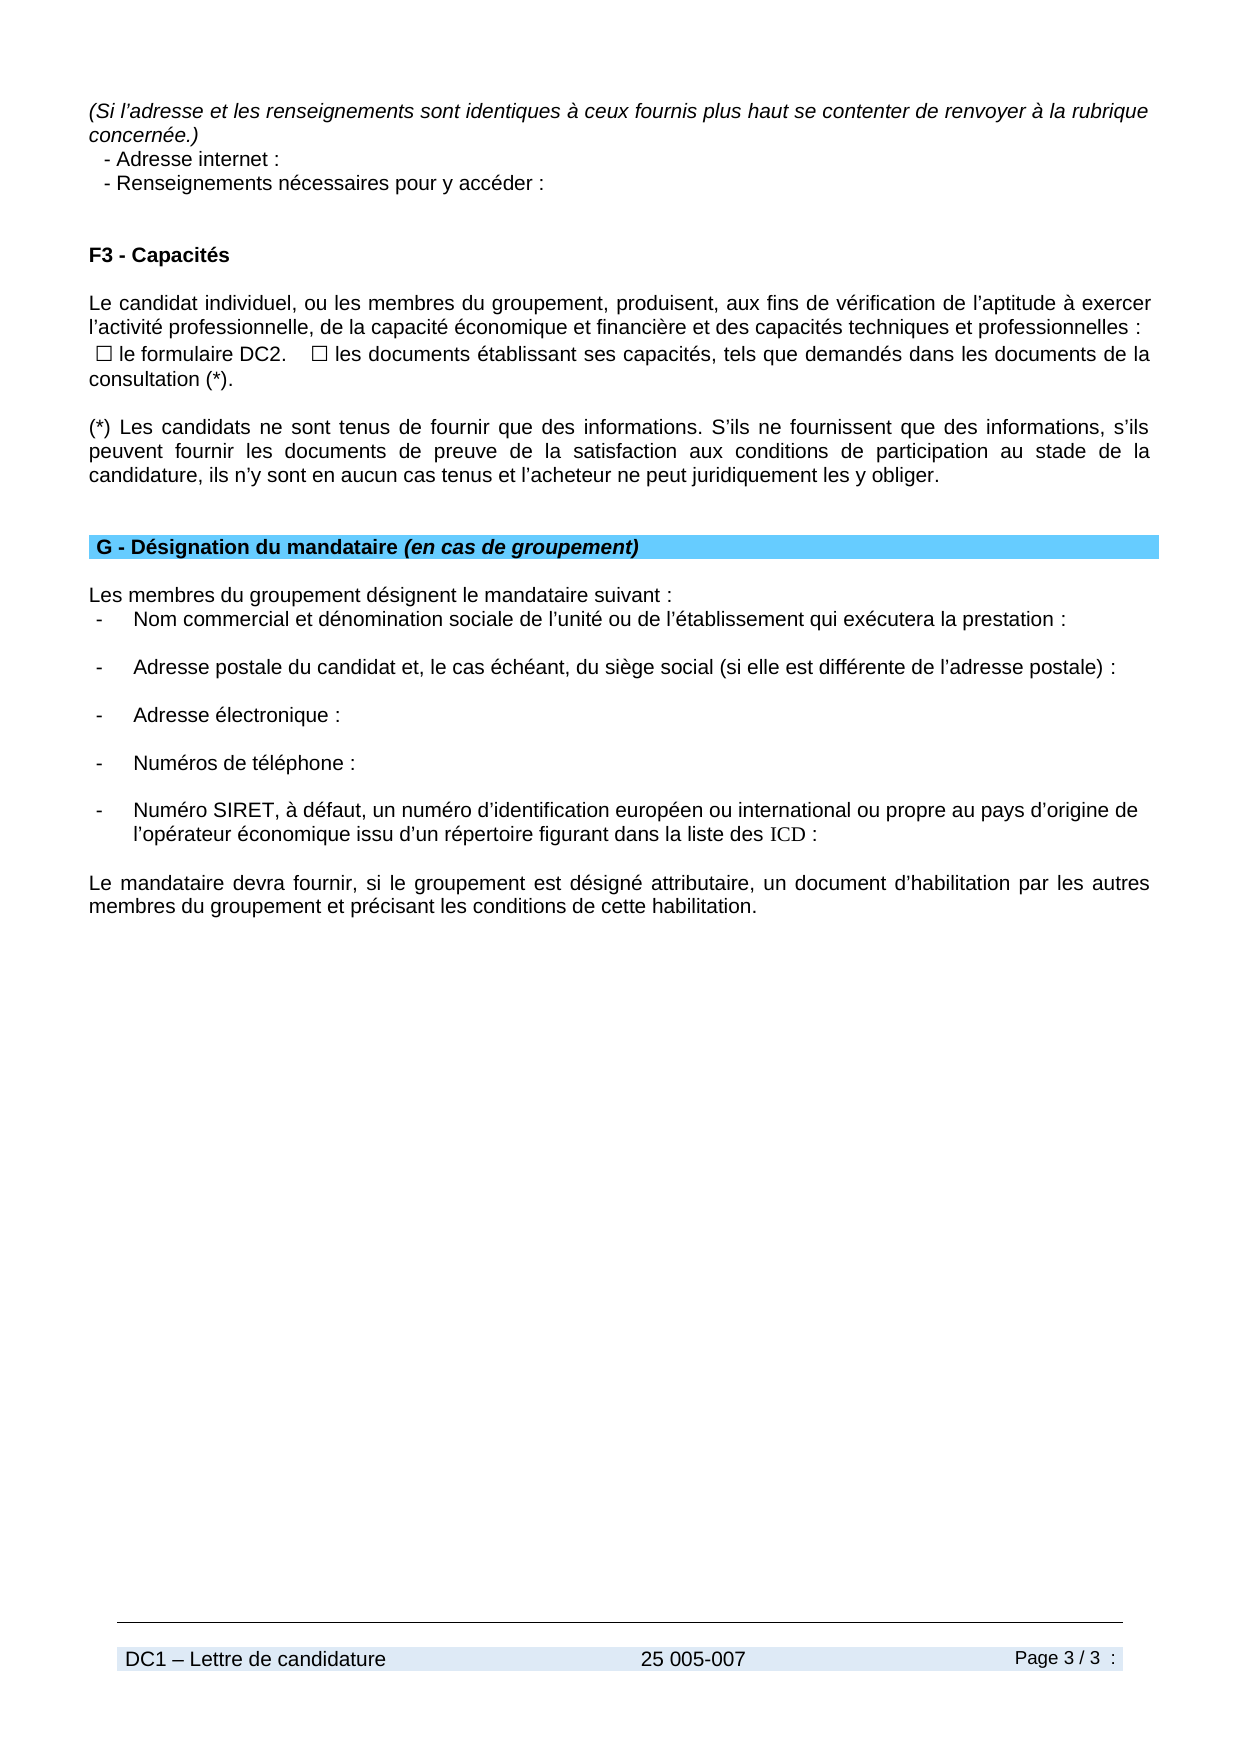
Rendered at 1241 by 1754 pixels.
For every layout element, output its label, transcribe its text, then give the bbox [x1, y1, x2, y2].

list Nom commercial et dénomination sociale de l’unité ou de l’établissement qui exécutera la prestation : [96, 607, 1152, 631]
table_header G - Désignation du mandataire (en cas de groupement) [89, 535, 1159, 559]
text F3 - Capacités [89, 243, 1152, 267]
text Le candidat individuel, ou les membres du groupement, produisent, aux fins de vérification de l’aptitude à exercer l’activité professionnelle, de la capacité économique et financière et des capacités techniques et professionnelles : [89, 291, 1152, 339]
list Adresse postale du candidat et, le cas échéant, du siège social (si elle est différente de l’adresse postale) : [96, 654, 1152, 678]
text le formulaire DC2. les documents établissant ses capacités, tels que demandés dans les documents de la consultation (*). [89, 339, 1152, 391]
text Le mandataire devra fournir, si le groupement est désigné attributaire, un document d’habilitation par les autres membres du groupement et précisant les conditions de cette habilitation. [89, 870, 1152, 918]
text - Adresse internet : [103, 147, 1152, 171]
list Numéros de téléphone : [96, 750, 1152, 774]
text (Si l’adresse et les renseignements sont identiques à ceux fournis plus haut se contenter de renvoyer à la rubrique concernée.) [89, 99, 1152, 147]
text - Renseignements nécessaires pour y accéder : [103, 171, 1152, 195]
text (*) Les candidats ne sont tenus de fournir que des informations. S’ils ne fournissent que des informations, s’ils peuvent fournir les documents de preuve de la satisfaction aux conditions de participation au stade de la candidature, ils n’y sont en aucun cas tenus et l’acheteur ne peut juridiquement les y obliger. [89, 415, 1152, 487]
list Numéro SIRET, à défaut, un numéro d’identification européen ou international ou propre au pays d’origine de l’opérateur économique issu d’un répertoire figurant dans la liste des ICD : [96, 798, 1152, 846]
text Les membres du groupement désignent le mandataire suivant : [89, 583, 1152, 607]
list Adresse électronique : [96, 702, 1152, 726]
